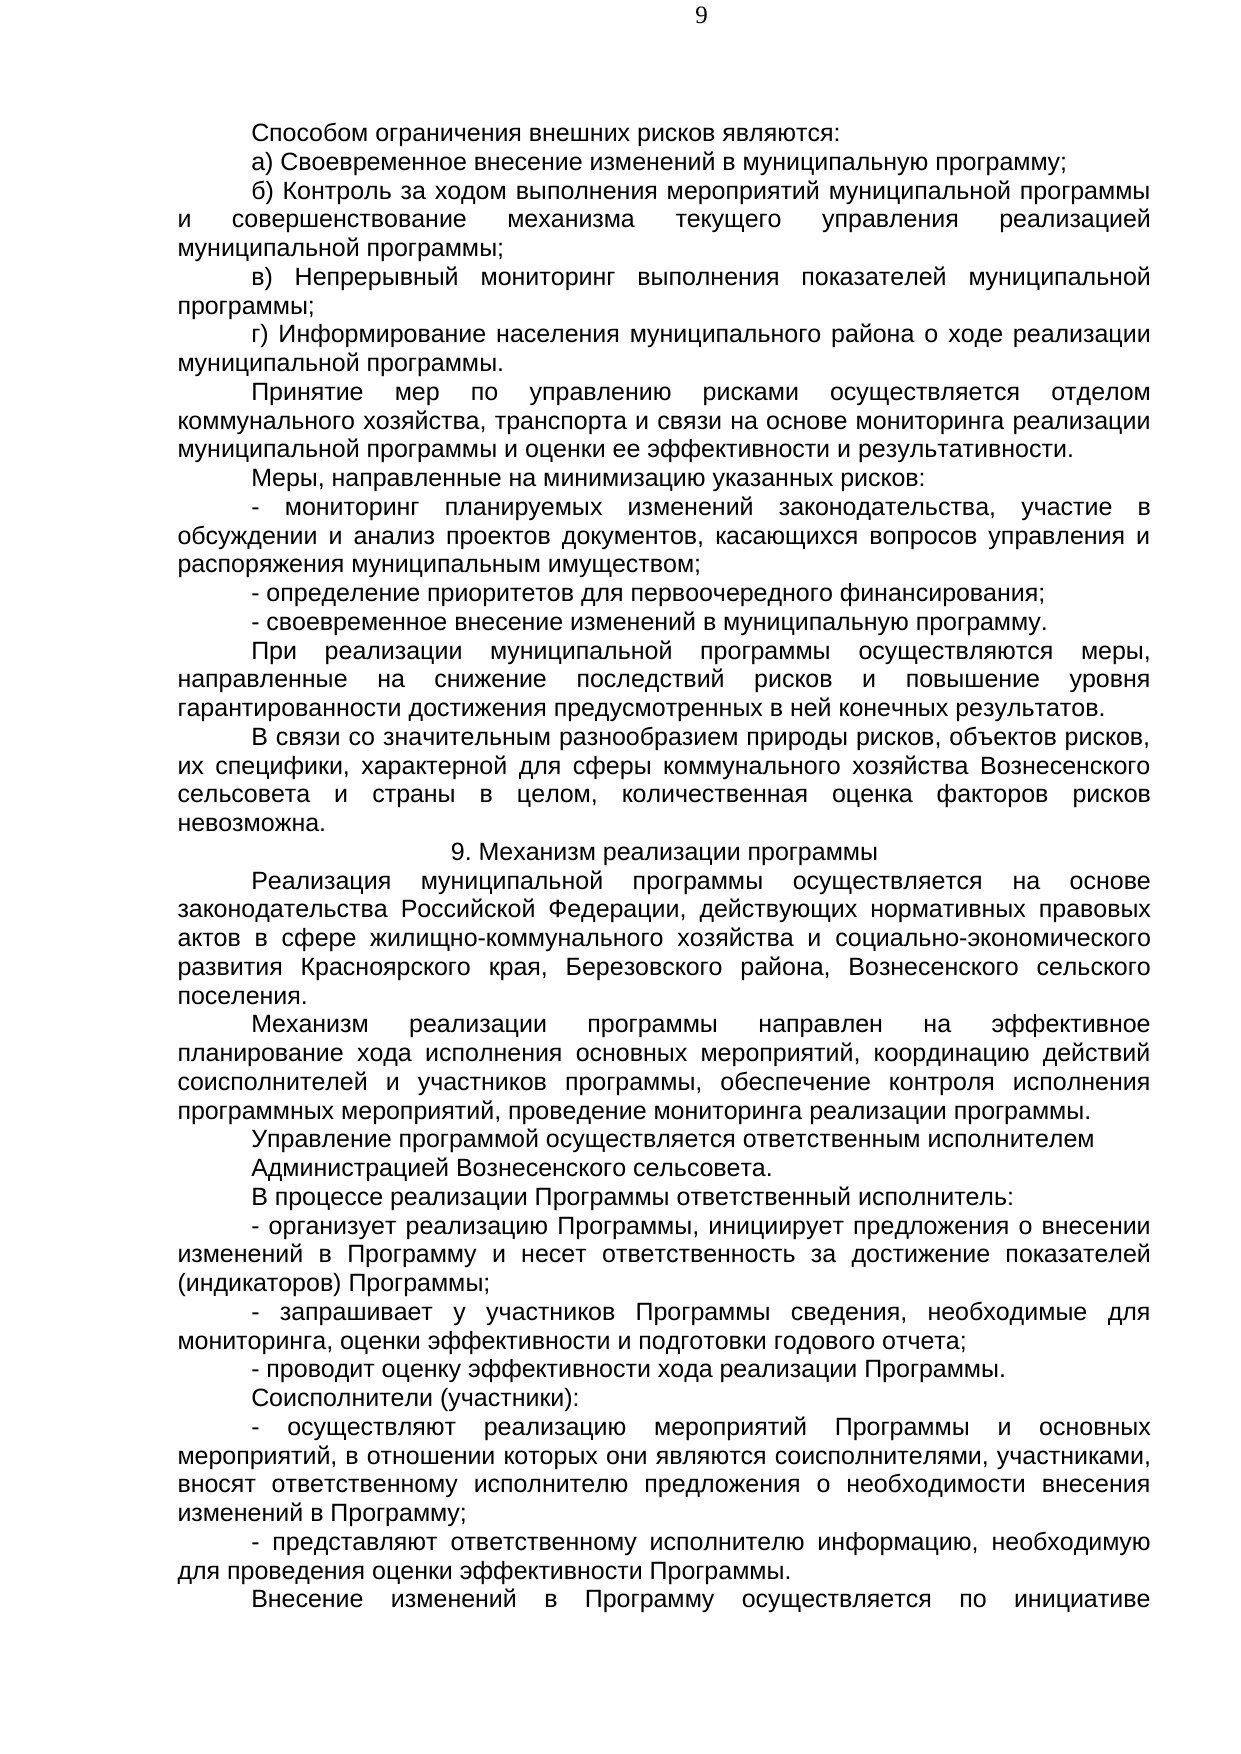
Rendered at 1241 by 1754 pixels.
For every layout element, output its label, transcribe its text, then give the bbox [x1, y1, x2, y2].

text - определение приоритетов для первоочередного финансирования; [177, 578, 1152, 607]
text Механизм реализации программы направлен на эффективное планирование хода исполнения основных мероприятий, координацию действий соисполнителей и участников программы, обеспечение контроля исполнения программных мероприятий, проведение мониторинга реализации программы. [177, 1009, 1152, 1124]
text Способом ограничения внешних рисков являются: [177, 118, 1152, 147]
text В связи со значительным разнообразием природы рисков, объектов рисков, их специфики, характерной для сферы коммунального хозяйства Вознесенского сельсовета и страны в целом, количественная оценка факторов рисков невозможна. [177, 722, 1152, 837]
text Реализация муниципальной программы осуществляется на основе законодательства Российской Федерации, действующих нормативных правовых актов в сфере жилищно-коммунального хозяйства и социально-экономического развития Красноярского края, Березовского района, Вознесенского сельского поселения. [177, 866, 1152, 1009]
text Управление программой осуществляется ответственным исполнителем [177, 1124, 1152, 1153]
text В процессе реализации Программы ответственный исполнитель: [177, 1182, 1152, 1211]
text - запрашивает у участников Программы сведения, необходимые для мониторинга, оценки эффективности и подготовки годового отчета; [177, 1297, 1152, 1354]
text - представляют ответственному исполнителю информацию, необходимую для проведения оценки эффективности Программы. [177, 1527, 1152, 1584]
text Меры, направленные на минимизацию указанных рисков: [177, 463, 1152, 492]
text При реализации муниципальной программы осуществляются меры, направленные на снижение последствий рисков и повышение уровня гарантированности достижения предусмотренных в ней конечных результатов. [177, 636, 1152, 722]
text а) Своевременное внесение изменений в муниципальную программу; [177, 147, 1152, 176]
text г) Информирование населения муниципального района о ходе реализации муниципальной программы. [177, 319, 1152, 377]
text в) Непрерывный мониторинг выполнения показателей муниципальной программы; [177, 262, 1152, 319]
text - осуществляют реализацию мероприятий Программы и основных мероприятий, в отношении которых они являются соисполнителями, участниками, вносят ответственному исполнителю предложения о необходимости внесения изменений в Программу; [177, 1412, 1152, 1527]
text б) Контроль за ходом выполнения мероприятий муниципальной программы и совершенствование механизма текущего управления реализацией муниципальной программы; [177, 176, 1152, 262]
text - мониторинг планируемых изменений законодательства, участие в обсуждении и анализ проектов документов, касающихся вопросов управления и распоряжения муниципальным имуществом; [177, 492, 1152, 578]
text Администрацией Вознесенского сельсовета. [177, 1153, 1152, 1182]
text 9. Механизм реализации программы [177, 837, 1152, 866]
text Соисполнители (участники): [177, 1383, 1152, 1412]
text Принятие мер по управлению рисками осуществляется отделом коммунального хозяйства, транспорта и связи на основе мониторинга реализации муниципальной программы и оценки ее эффективности и результативности. [177, 377, 1152, 463]
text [177, 1584, 1152, 1613]
text - организует реализацию Программы, инициирует предложения о внесении изменений в Программу и несет ответственность за достижение показателей (индикаторов) Программы; [177, 1211, 1152, 1297]
text - своевременное внесение изменений в муниципальную программу. [177, 607, 1152, 636]
text - проводит оценку эффективности хода реализации Программы. [177, 1354, 1152, 1383]
